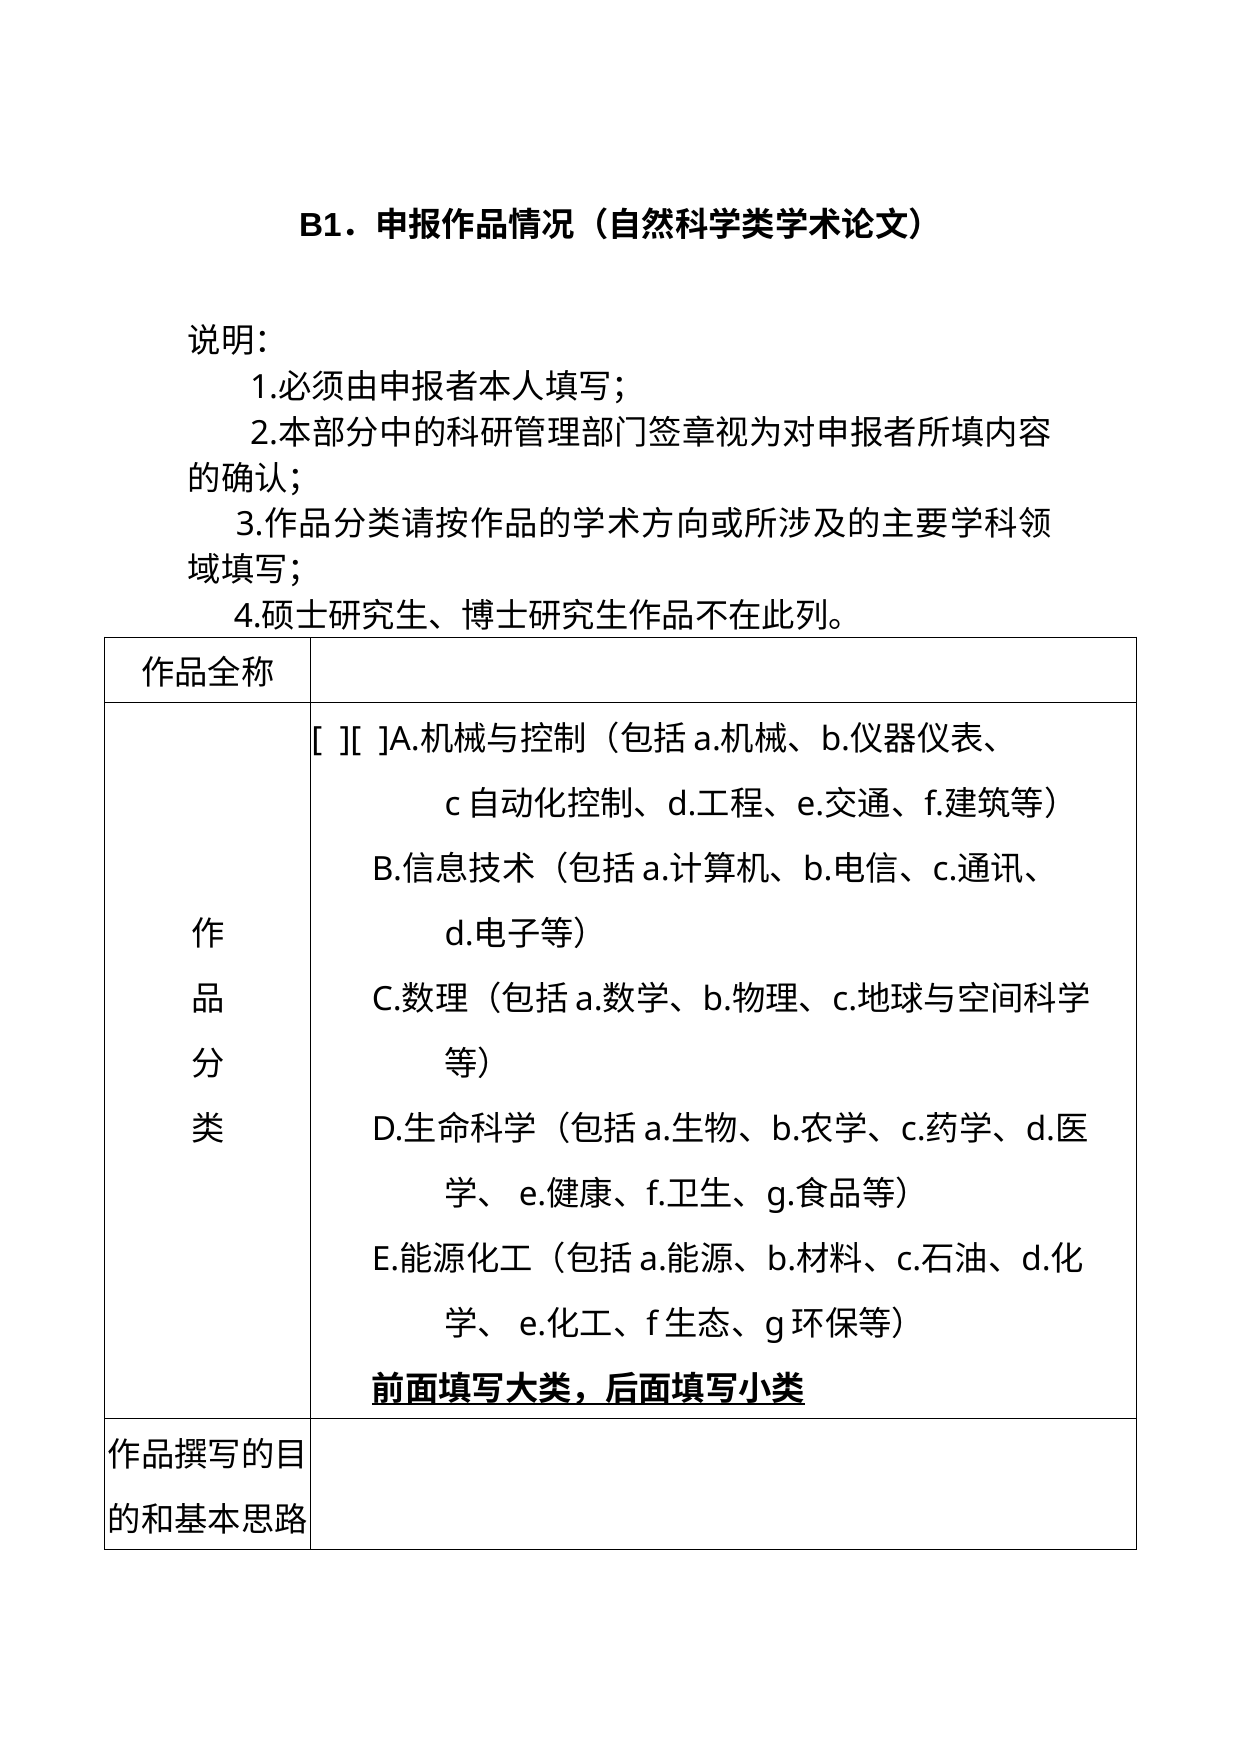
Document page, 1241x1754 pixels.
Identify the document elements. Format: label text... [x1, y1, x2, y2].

table_cell 作 品 分 类 [105, 703, 310, 1418]
text 1.必须由申报者本人填写； [187, 362, 1053, 407]
subtitle B1．申报作品情况（自然科学类学术论文） [187, 189, 1053, 254]
table_cell [311, 1419, 1136, 1549]
table_header [311, 638, 1136, 702]
text 2.本部分中的科研管理部门签章视为对申报者所填内容的确认； [187, 407, 1053, 499]
text 3.作品分类请按作品的学术方向或所涉及的主要学科领域填写； [187, 499, 1053, 591]
text 4.硕士研究生、博士研究生作品不在此列。 [187, 591, 1053, 637]
table_cell [ ][ ]A.机械与控制（包括a.机械、b.仪器仪表、 c自动化控制、d.工程、e.交通、f.建筑等） B.信息技术（包括a.计算机、b.电信、c.通讯、 d.电子等） C.数理（包括a.数学、b.物理、c.地球与空间科学等） D.生命科学（包括a.生物、b.农学、c.药学、d.医学、 e.健康、f.卫生、g.食品等） E.能源化工（包括a.能源、b.材料、c.石油、d.化学、 e.化工、f生态、g环保等） 前面填写大类，后面填写小类 [311, 703, 1136, 1418]
text 说明： [187, 316, 1053, 362]
table_cell 作品撰写的目的和基本思路 [105, 1419, 310, 1549]
table_header 作品全称 [105, 638, 310, 702]
